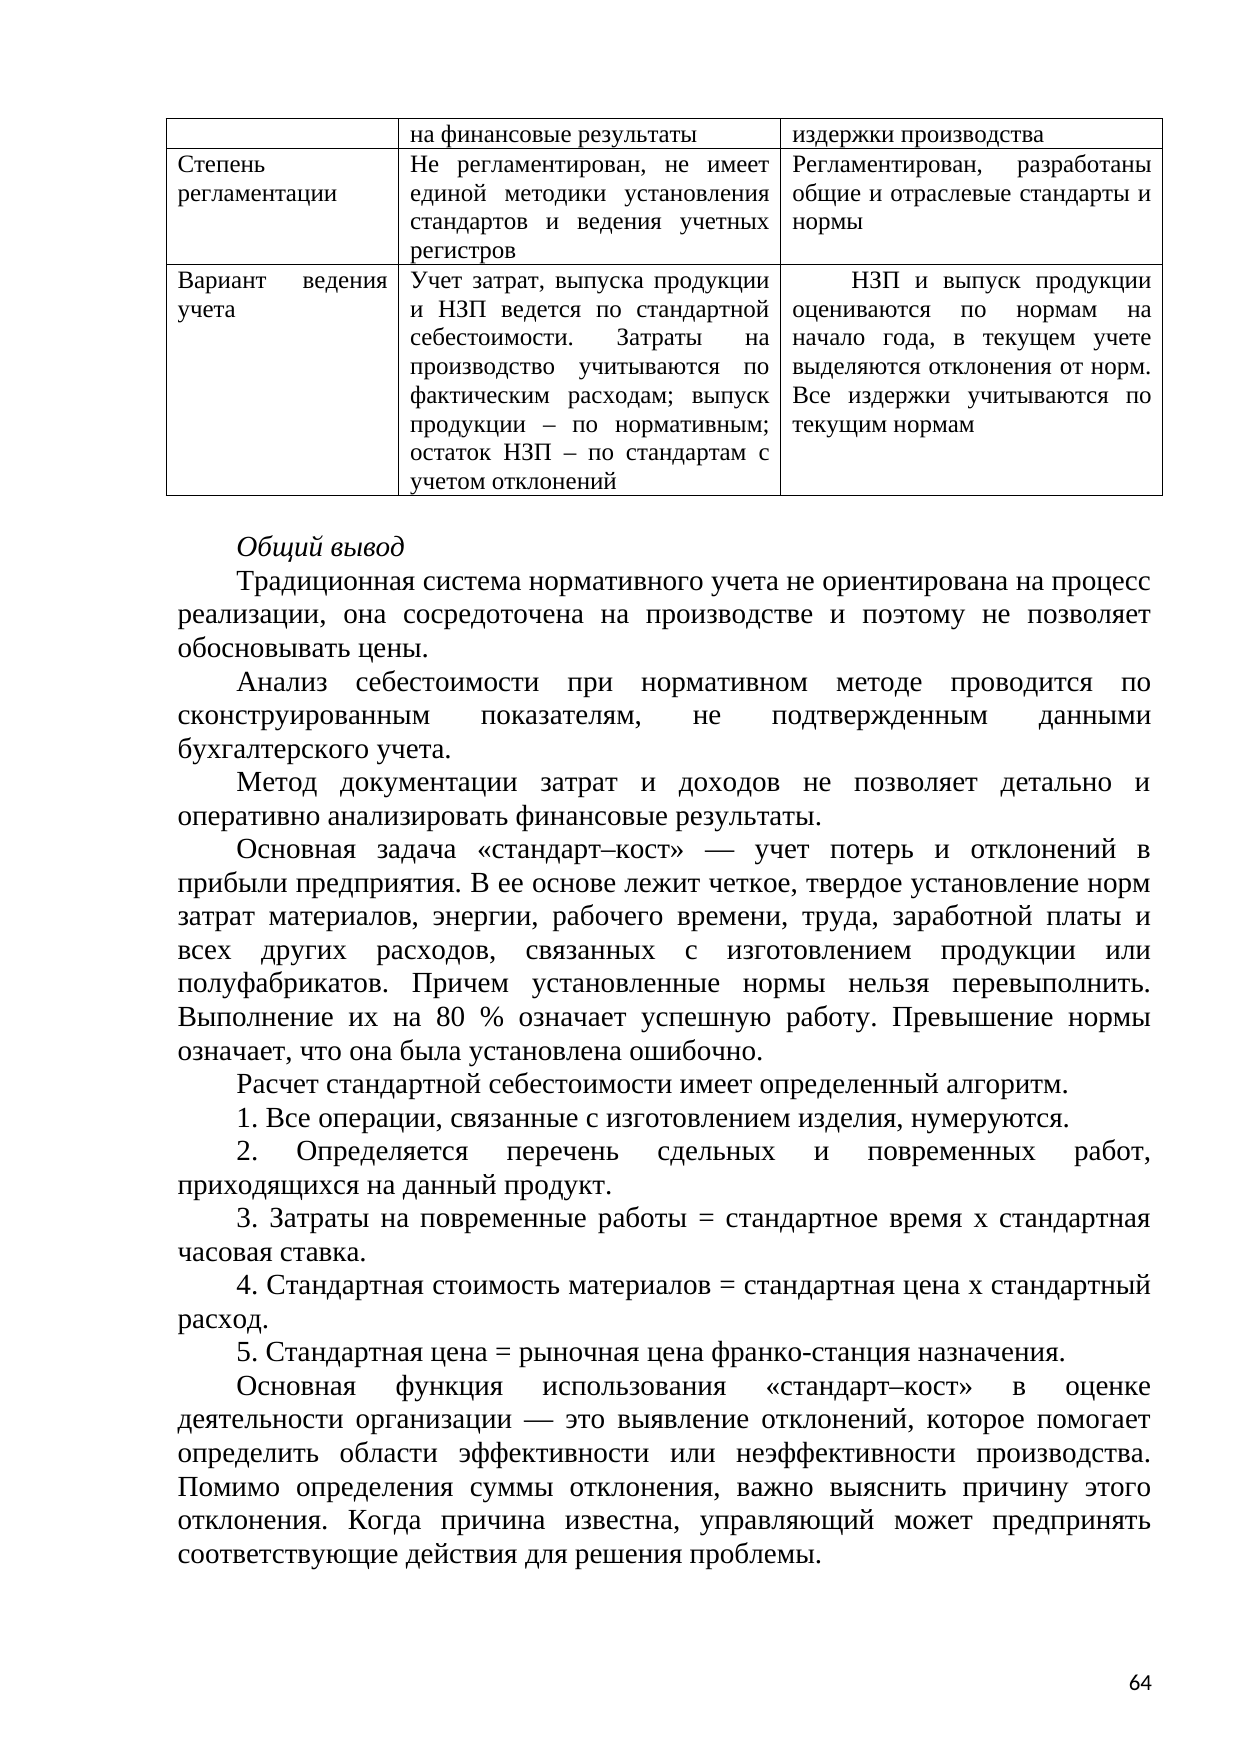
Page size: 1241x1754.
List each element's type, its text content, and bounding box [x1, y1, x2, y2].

text 3. Затраты на повременные работы = стандартное время х стандартная часовая ставка. [177, 1200, 1152, 1267]
table_cell Не регламентирован, не имеет единой методики установления стандартов и ведения учетных регистров [399, 149, 780, 264]
text 1. Все операции, связанные с изготовлением изделия, нумеруются. [177, 1100, 1152, 1133]
text Расчет стандартной себестоимости имеет определенный алгоритм. [177, 1066, 1152, 1100]
text Традиционная система нормативного учета не ориентирована на процесс реализации, она сосредоточена на производстве и поэтому не позволяет обосновывать цены. [177, 563, 1152, 664]
text Анализ себестоимости при нормативном методе проводится по сконструированным показателям, не подтвержденным данными бухгалтерского учета. [177, 664, 1152, 764]
table_cell Степень регламентации [167, 149, 398, 264]
table_cell Регламентирован, разработаны общие и отраслевые стандарты и нормы [781, 149, 1162, 264]
table_cell Учет затрат, выпуска продукции и НЗП ведется по стандартной себестоимости. Затраты на производство учитываются по фактическим расходам; выпуск продукции – по нормативным; остаток НЗП – по стандартам с учетом отклонений [399, 265, 780, 495]
text 5. Стандартная цена = рыночная цена франко-станция назначения. [177, 1334, 1152, 1368]
table_cell Вариант ведения учета [167, 265, 398, 495]
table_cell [399, 119, 780, 148]
text Метод документации затрат и доходов не позволяет детально и оперативно анализировать финансовые результаты. [177, 764, 1152, 831]
text 2. Определяется перечень сдельных и повременных работ, приходящихся на данный продукт. [177, 1133, 1152, 1200]
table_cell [167, 119, 398, 148]
text Общий вывод [177, 529, 1152, 563]
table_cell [781, 119, 1162, 148]
text Основная задача «стандарт–кост» — учет потерь и отклонений в прибыли предприятия. В ее основе лежит четкое, твердое установление норм затрат материалов, энергии, рабочего времени, труда, заработной платы и всех других расходов, связанных с изготовлением продукции или полуфабрикатов. Причем установленные нормы нельзя перевыполнить. Выполнение их на 80 % означает успешную работу. Превышение нормы означает, что она была установлена ошибочно. [177, 831, 1152, 1066]
text Основная функция использования «стандарт–кост» в оценке деятельности организации — это выявление отклонений, которое помогает определить области эффективности или неэффективности производства. Помимо определения суммы отклонения, важно выяснить причину этого отклонения. Когда причина известна, управляющий может предпринять соответствующие действия для решения проблемы. [177, 1368, 1152, 1569]
table_cell НЗП и выпуск продукции оцениваются по нормам на начало года, в текущем учете выделяются отклонения от норм. Все издержки учитываются по текущим нормам [781, 265, 1162, 495]
text 4. Стандартная стоимость материалов = стандартная цена х стандартный расход. [177, 1267, 1152, 1334]
